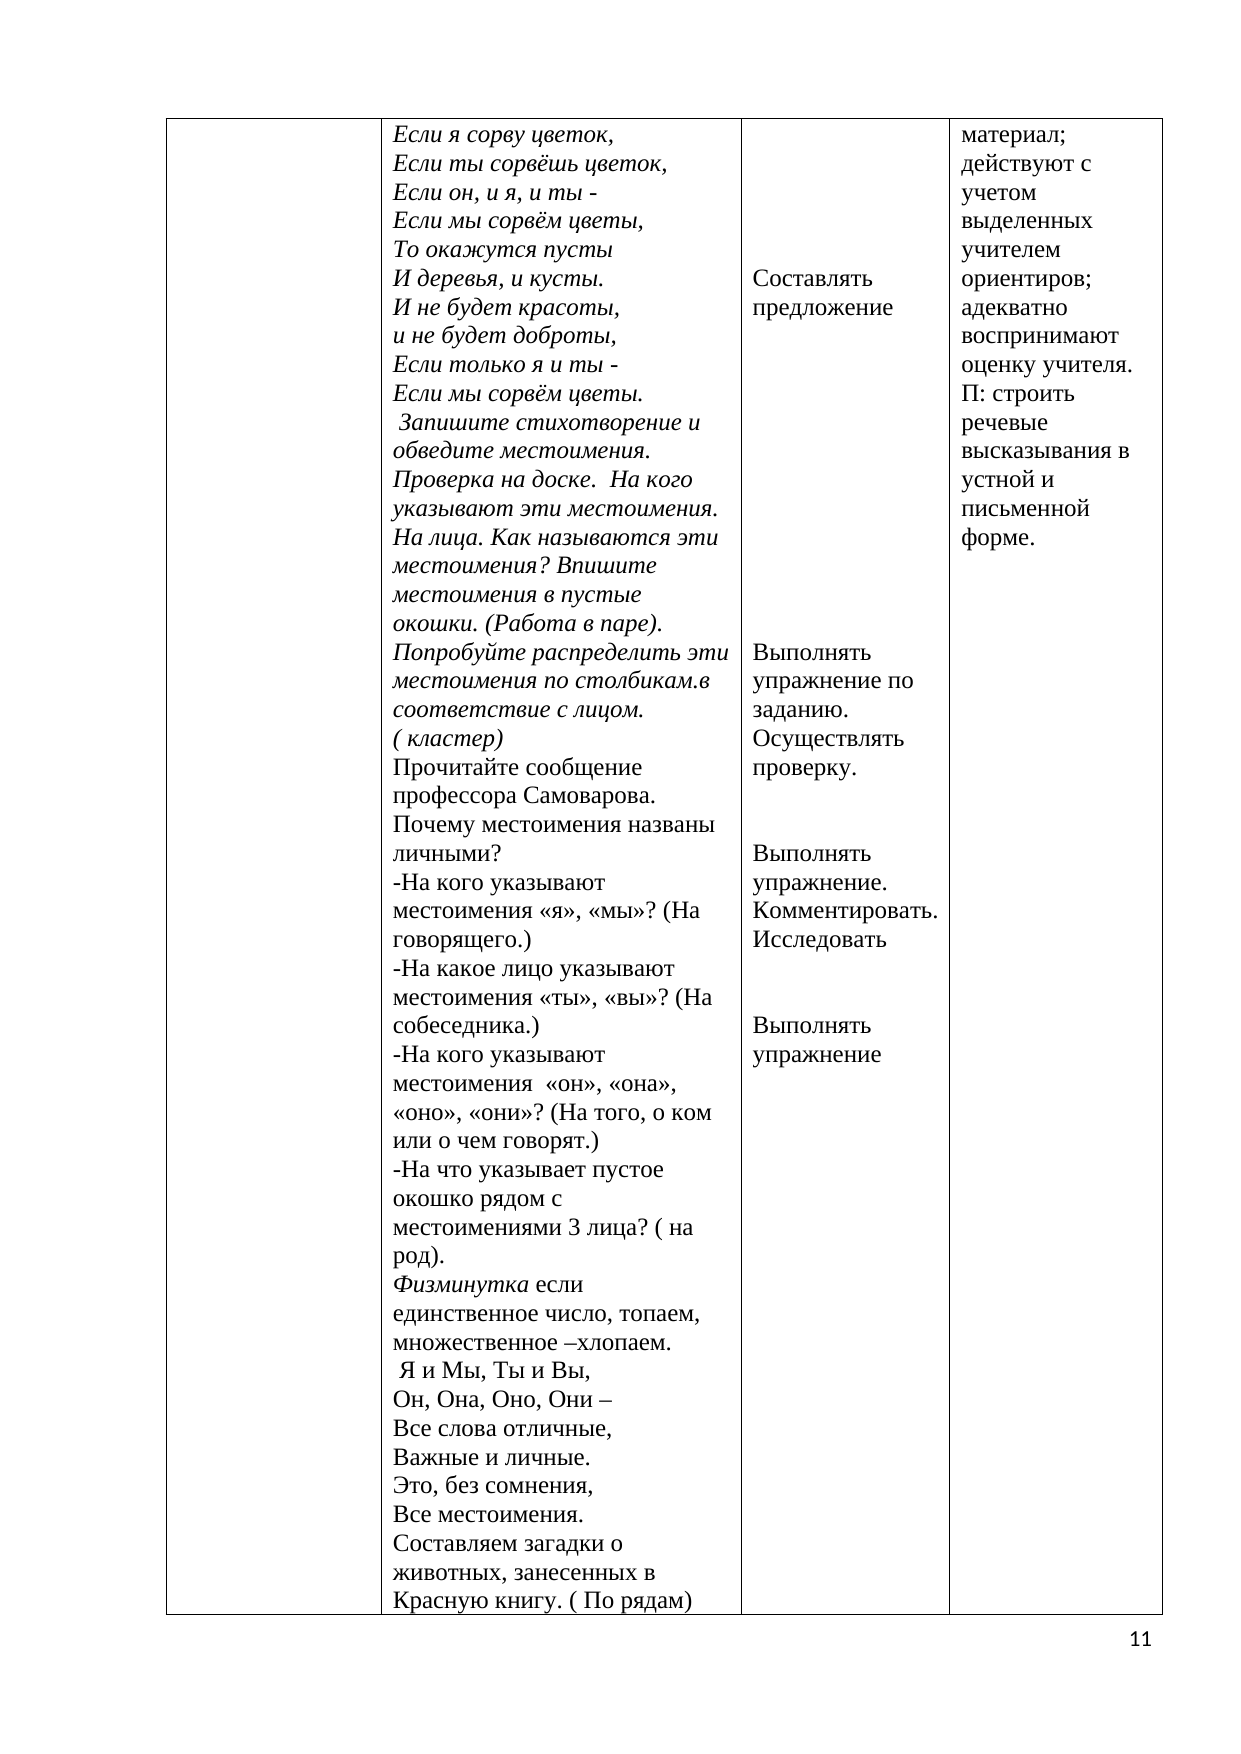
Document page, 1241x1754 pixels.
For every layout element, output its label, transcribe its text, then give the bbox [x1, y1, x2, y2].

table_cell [950, 119, 1162, 1614]
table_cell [742, 119, 949, 1614]
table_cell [167, 119, 381, 1614]
